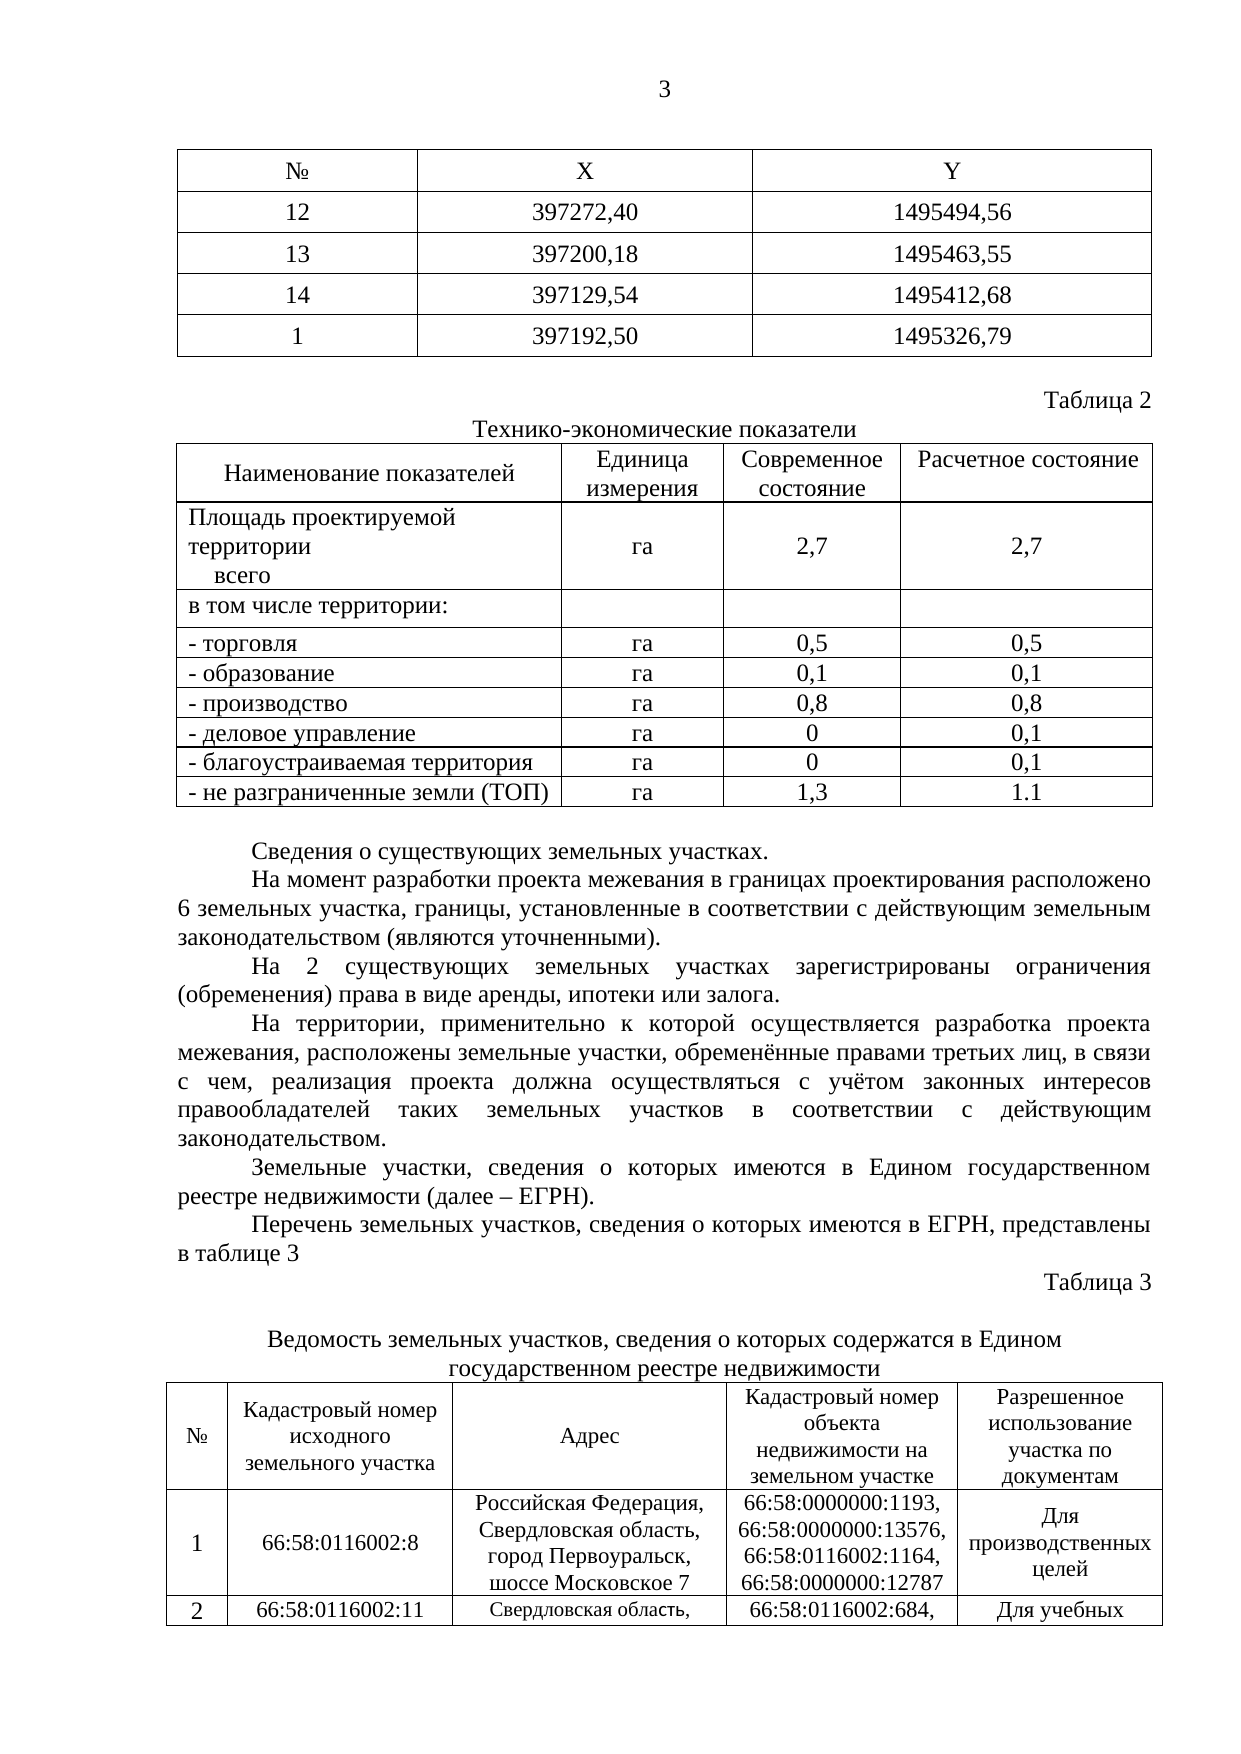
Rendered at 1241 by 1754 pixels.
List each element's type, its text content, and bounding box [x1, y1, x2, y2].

table_cell 1,3 [724, 777, 900, 806]
table_header Наименование показателей [177, 444, 561, 501]
text Ведомость земельных участков, сведения о которых содержатся в Едином государственном реестре недвижимости [177, 1324, 1152, 1382]
table_cell 1495463,55 [753, 233, 1151, 273]
table_cell 1.1 [901, 777, 1152, 806]
table_cell 397192,50 [418, 315, 752, 356]
text Таблица 3 [177, 1267, 1152, 1296]
table_cell Российская Федерация, Свердловская область, город Первоуральск, шоссе Московское 7 [453, 1490, 726, 1595]
table_cell 14 [178, 274, 417, 314]
text На территории, применительно к которой осуществляется разработка проекта межевания, расположены земельные участки, обременённые правами третьих лиц, в связи с чем, реализация проекта должна осуществляться с учётом законных интересов правообладателей таких земельных участков в соответствии с действующим законодательством. [177, 1008, 1152, 1152]
table_header X [418, 150, 752, 191]
table_cell 397272,40 [418, 192, 752, 232]
table_cell 0,1 [901, 658, 1152, 687]
table_header Расчетное состояние [901, 444, 1152, 501]
text Перечень земельных участков, сведения о которых имеются в ЕГРН, представлены в таблице 3 [177, 1209, 1152, 1267]
table_cell Свердловская область, город Первоуральск, Московское шоссе, 6 [453, 1596, 726, 1625]
text Технико-экономические показатели [177, 414, 1152, 443]
table_cell га [562, 748, 723, 776]
table_cell 66:58:0116002:684, 66:58:0000000:12787 [727, 1596, 957, 1625]
table_cell - благоустраиваемая территория [177, 748, 561, 776]
table_cell га [562, 503, 723, 589]
table_cell 2,7 [901, 503, 1152, 589]
table_cell га [562, 718, 723, 746]
table_cell 13 [178, 233, 417, 273]
table_header Единица измерения [562, 444, 723, 501]
text Сведения о существующих земельных участках. [177, 836, 1152, 864]
table_cell 66:58:0116002:8 [228, 1490, 452, 1595]
table_header № [178, 150, 417, 191]
table_cell - не разграниченные земли (ТОП) [177, 777, 561, 806]
table_cell 0,1 [901, 718, 1152, 746]
table_header Разрешенное использование участка по документам [958, 1383, 1162, 1488]
table_cell 1 [178, 315, 417, 356]
table_cell 2,7 [724, 503, 900, 589]
table_cell 1495494,56 [753, 192, 1151, 232]
table_cell 0 [724, 748, 900, 776]
text На момент разработки проекта межевания в границах проектирования расположено 6 земельных участка, границы, установленные в соответствии с действующим земельным законодательством (являются уточненными). [177, 864, 1152, 951]
table_cell Для производственных целей [958, 1490, 1162, 1595]
table_cell 0,5 [901, 628, 1152, 657]
table_cell 0,8 [724, 688, 900, 717]
table_cell - торговля [177, 628, 561, 657]
table_cell га [562, 777, 723, 806]
text Земельные участки, сведения о которых имеются в Едином государственном реестре недвижимости (далее – ЕГРН). [177, 1152, 1152, 1209]
table_cell в том числе территории: [177, 590, 561, 627]
table_cell га [562, 688, 723, 717]
table_cell 1 [167, 1490, 227, 1595]
table_cell 397200,18 [418, 233, 752, 273]
table_cell - производство [177, 688, 561, 717]
table_cell 0,5 [724, 628, 900, 657]
table_cell [562, 590, 723, 627]
table_header № [167, 1383, 227, 1488]
table_cell 0,8 [901, 688, 1152, 717]
table_cell 66:58:0116002:11 [228, 1596, 452, 1625]
table_cell 0 [724, 718, 900, 746]
table_cell 1495412,68 [753, 274, 1151, 314]
table_cell Площадь проектируемой территории  всего [177, 503, 561, 589]
table_cell га [562, 658, 723, 687]
table_cell [724, 590, 900, 627]
text Таблица 2 [177, 385, 1152, 414]
table_cell Для учебных целей [958, 1596, 1162, 1625]
table_cell 1495326,79 [753, 315, 1151, 356]
table_cell [901, 590, 1152, 627]
table_cell - образование [177, 658, 561, 687]
table_header Кадастровый номер объекта недвижимости на земельном участке [727, 1383, 957, 1488]
table_cell 66:58:0000000:1193, 66:58:0000000:13576, 66:58:0116002:1164, 66:58:0000000:12787 [727, 1490, 957, 1595]
table_header Современное состояние [724, 444, 900, 501]
table_header Y [753, 150, 1151, 191]
table_header Адрес [453, 1383, 726, 1488]
table_cell 0,1 [901, 748, 1152, 776]
table_cell 12 [178, 192, 417, 232]
table_cell - деловое управление [177, 718, 561, 746]
table_cell га [562, 628, 723, 657]
table_cell 0,1 [724, 658, 900, 687]
text На 2 существующих земельных участках зарегистрированы ограничения (обременения) права в виде аренды, ипотеки или залога. [177, 951, 1152, 1008]
table_cell 2 [167, 1596, 227, 1625]
table_header Кадастровый номер исходного земельного участка [228, 1383, 452, 1488]
table_cell 397129,54 [418, 274, 752, 314]
